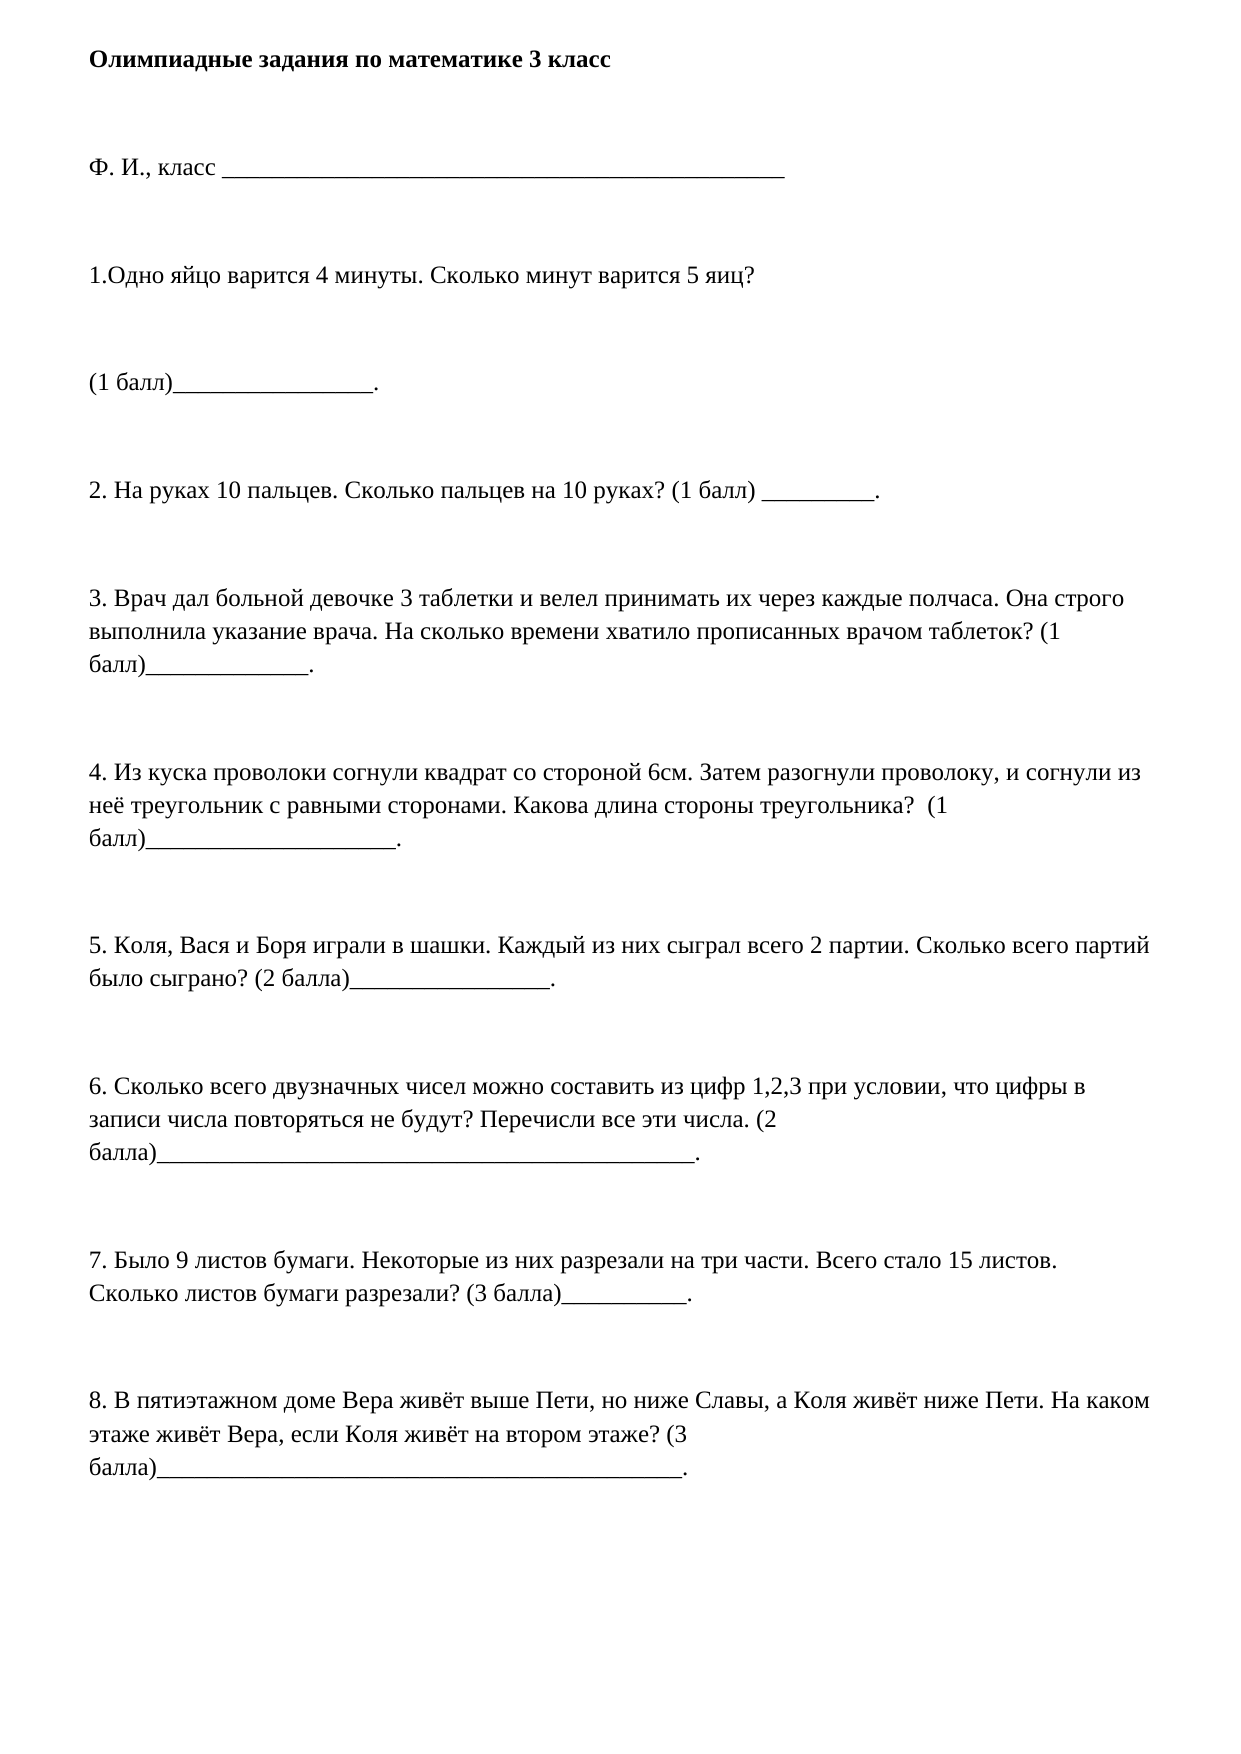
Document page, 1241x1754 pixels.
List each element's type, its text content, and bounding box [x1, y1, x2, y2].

text 4. Из куска проволоки согнули квадрат со стороной 6см. Затем разогнули проволоку, и согнули из неё треугольник с равными сторонами. Какова длина стороны треугольника? (1 балл)____________________. [89, 757, 1152, 851]
text 5. Коля, Вася и Боря играли в шашки. Каждый из них сыграл всего 2 партии. Сколько всего партий было сыграно? (2 балла)________________. [89, 930, 1152, 992]
text (1 балл)________________. [89, 367, 1152, 396]
text 8. В пятиэтажном доме Вера живёт выше Пети, но ниже Славы, а Коля живёт ниже Пети. На каком этаже живёт Вера, если Коля живёт на втором этаже? (3 балла)__________________________________________. [89, 1386, 1152, 1480]
text Ф. И., класс _____________________________________________ [89, 152, 1152, 181]
text 6. Сколько всего двузначных чисел можно составить из цифр 1,2,3 при условии, что цифры в записи числа повторяться не будут? Перечисли все эти числа. (2 балла)___________________________________________. [89, 1071, 1152, 1166]
text 1.Одно яйцо варится 4 минуты. Сколько минут варится 5 яиц? [89, 260, 1152, 288]
text 3. Врач дал больной девочке 3 таблетки и велел принимать их через каждые полчаса. Она строго выполнила указание врача. На сколько времени хватило прописанных врачом таблеток? (1 балл)_____________. [89, 583, 1152, 678]
text 7. Было 9 листов бумаги. Некоторые из них разрезали на три части. Всего стало 15 листов. Сколько листов бумаги разрезали? (3 балла)__________. [89, 1245, 1152, 1307]
text Олимпиадные задания по математике 3 класс [89, 44, 1152, 73]
text 2. На руках 10 пальцев. Сколько пальцев на 10 руках? (1 балл) _________. [89, 475, 1152, 504]
